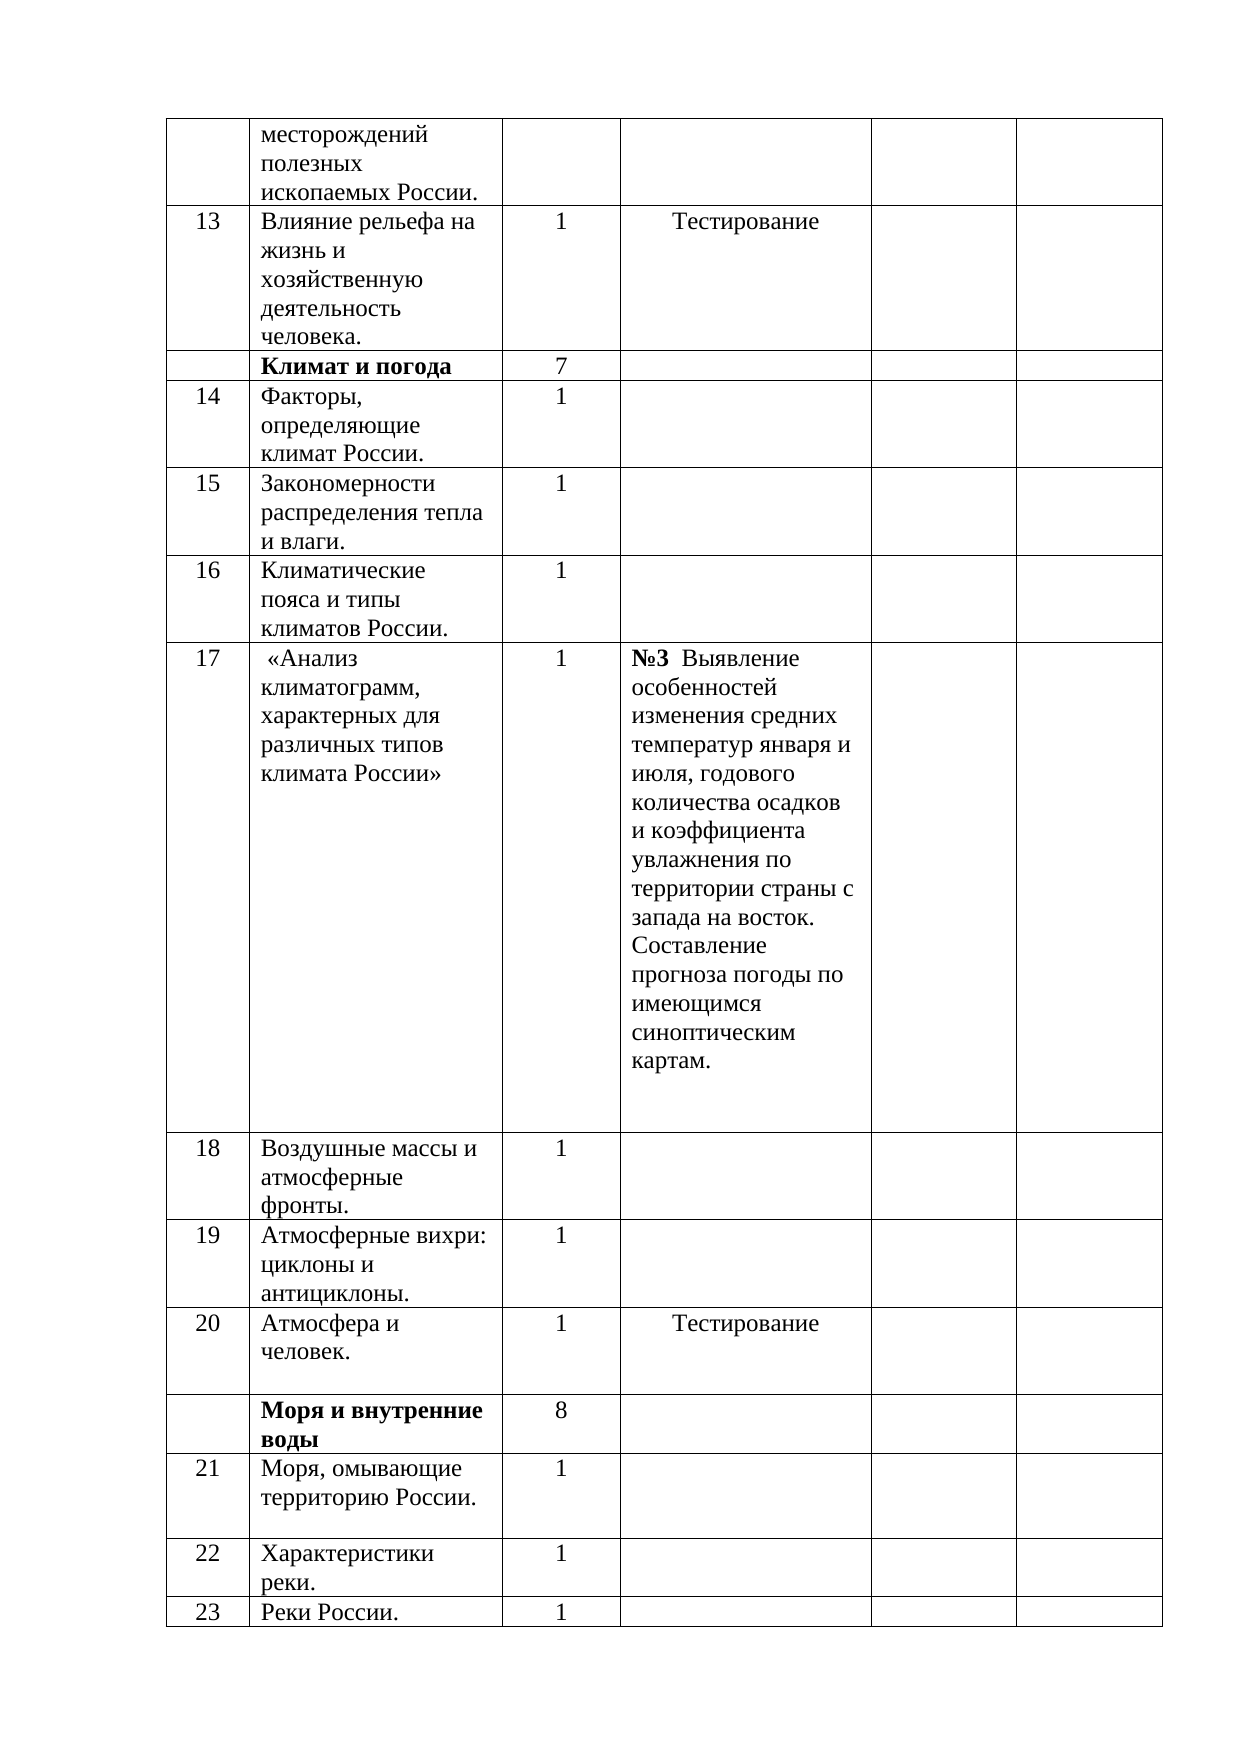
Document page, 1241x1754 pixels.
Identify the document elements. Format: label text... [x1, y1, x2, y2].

table_cell Тестирование [621, 206, 871, 350]
table_cell 1 [503, 1539, 620, 1596]
table_cell [872, 643, 1016, 1132]
table_cell [872, 1395, 1016, 1452]
table_cell [621, 351, 871, 380]
table_cell [621, 1220, 871, 1307]
table_cell [872, 1220, 1016, 1307]
table_cell [621, 1395, 871, 1452]
table_cell 19 [167, 1220, 249, 1307]
table_cell Моря и внутренние воды [250, 1395, 502, 1452]
table_cell [1017, 1539, 1162, 1596]
table_cell [872, 351, 1016, 380]
table_cell 1 [503, 206, 620, 350]
table_cell №3 Выявление особенностей изменения средних температур января и июля, годового количества осадков и коэффициента увлажнения по территории страны с запада на восток. Составление прогноза погоды по имеющимся синоптическим картам. [621, 643, 871, 1132]
table_cell 1 [503, 119, 620, 205]
table_cell 1 [503, 468, 620, 554]
table_cell Климат и погода [250, 351, 502, 380]
table_cell [621, 1597, 871, 1626]
table_cell 17 [167, 643, 249, 1132]
table_cell [1017, 468, 1162, 554]
table_cell [872, 1133, 1016, 1219]
table_cell 18 [167, 1133, 249, 1219]
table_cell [250, 119, 502, 205]
table_cell [621, 1539, 871, 1596]
table_cell Климатические пояса и типы климатов России. [250, 556, 502, 642]
table_cell Реки России. [250, 1597, 502, 1626]
table_cell [1017, 1220, 1162, 1307]
table_cell [872, 468, 1016, 554]
table_cell 14 [167, 381, 249, 467]
table_cell Факторы, определяющие климат России. [250, 381, 502, 467]
table_cell 21 [167, 1454, 249, 1537]
table_cell [167, 351, 249, 380]
table_cell [872, 1454, 1016, 1537]
table_cell «Анализ климатограмм, характерных для различных типов климата России» [250, 643, 502, 1132]
table_cell Атмосфера и человек. [250, 1308, 502, 1394]
table_cell 8 [503, 1395, 620, 1452]
table_cell [872, 381, 1016, 467]
table_cell 1 [503, 643, 620, 1132]
table_cell [1017, 206, 1162, 350]
table_cell [1017, 1454, 1162, 1537]
table_cell [872, 1539, 1016, 1596]
table_cell 1 [503, 1133, 620, 1219]
table_cell [621, 468, 871, 554]
table_cell [1017, 119, 1162, 205]
table_cell [1017, 381, 1162, 467]
table_cell [1017, 1395, 1162, 1452]
table_cell [1017, 1597, 1162, 1626]
table_cell [872, 1308, 1016, 1394]
table_cell [1017, 1133, 1162, 1219]
table_cell 23 [167, 1597, 249, 1626]
table_cell 1 [503, 381, 620, 467]
table_cell 16 [167, 556, 249, 642]
table_cell [621, 381, 871, 467]
table_cell [872, 206, 1016, 350]
table_cell Характеристики реки. [250, 1539, 502, 1596]
table_cell 1 [503, 1597, 620, 1626]
table_cell [872, 1597, 1016, 1626]
table_cell 1 [503, 1454, 620, 1537]
table_cell 1 [503, 556, 620, 642]
table_cell 1 [503, 1308, 620, 1394]
table_cell [1017, 556, 1162, 642]
table_cell [1017, 1308, 1162, 1394]
table_cell [1017, 643, 1162, 1132]
table_cell 12 [167, 119, 249, 205]
table_cell [621, 556, 871, 642]
table_cell [167, 1395, 249, 1452]
table_cell [1017, 351, 1162, 380]
table_cell Моря, омывающие территорию России. [250, 1454, 502, 1537]
table_cell 20 [167, 1308, 249, 1394]
table_cell [621, 1454, 871, 1537]
table_cell 22 [167, 1539, 249, 1596]
table_cell [621, 1133, 871, 1219]
table_cell [621, 119, 871, 205]
table_cell Тестирование [621, 1308, 871, 1394]
table_cell Воздушные массы и атмосферные фронты. [250, 1133, 502, 1219]
table_cell 15 [167, 468, 249, 554]
table_cell [872, 119, 1016, 205]
table_cell 7 [503, 351, 620, 380]
table_cell Влияние рельефа на жизнь и хозяйственную деятельность человека. [250, 206, 502, 350]
table_cell [872, 556, 1016, 642]
table_cell 1 [503, 1220, 620, 1307]
table_cell Закономерности распределения тепла и влаги. [250, 468, 502, 554]
table_cell 13 [167, 206, 249, 350]
table_cell Атмосферные вихри: циклоны и антициклоны. [250, 1220, 502, 1307]
